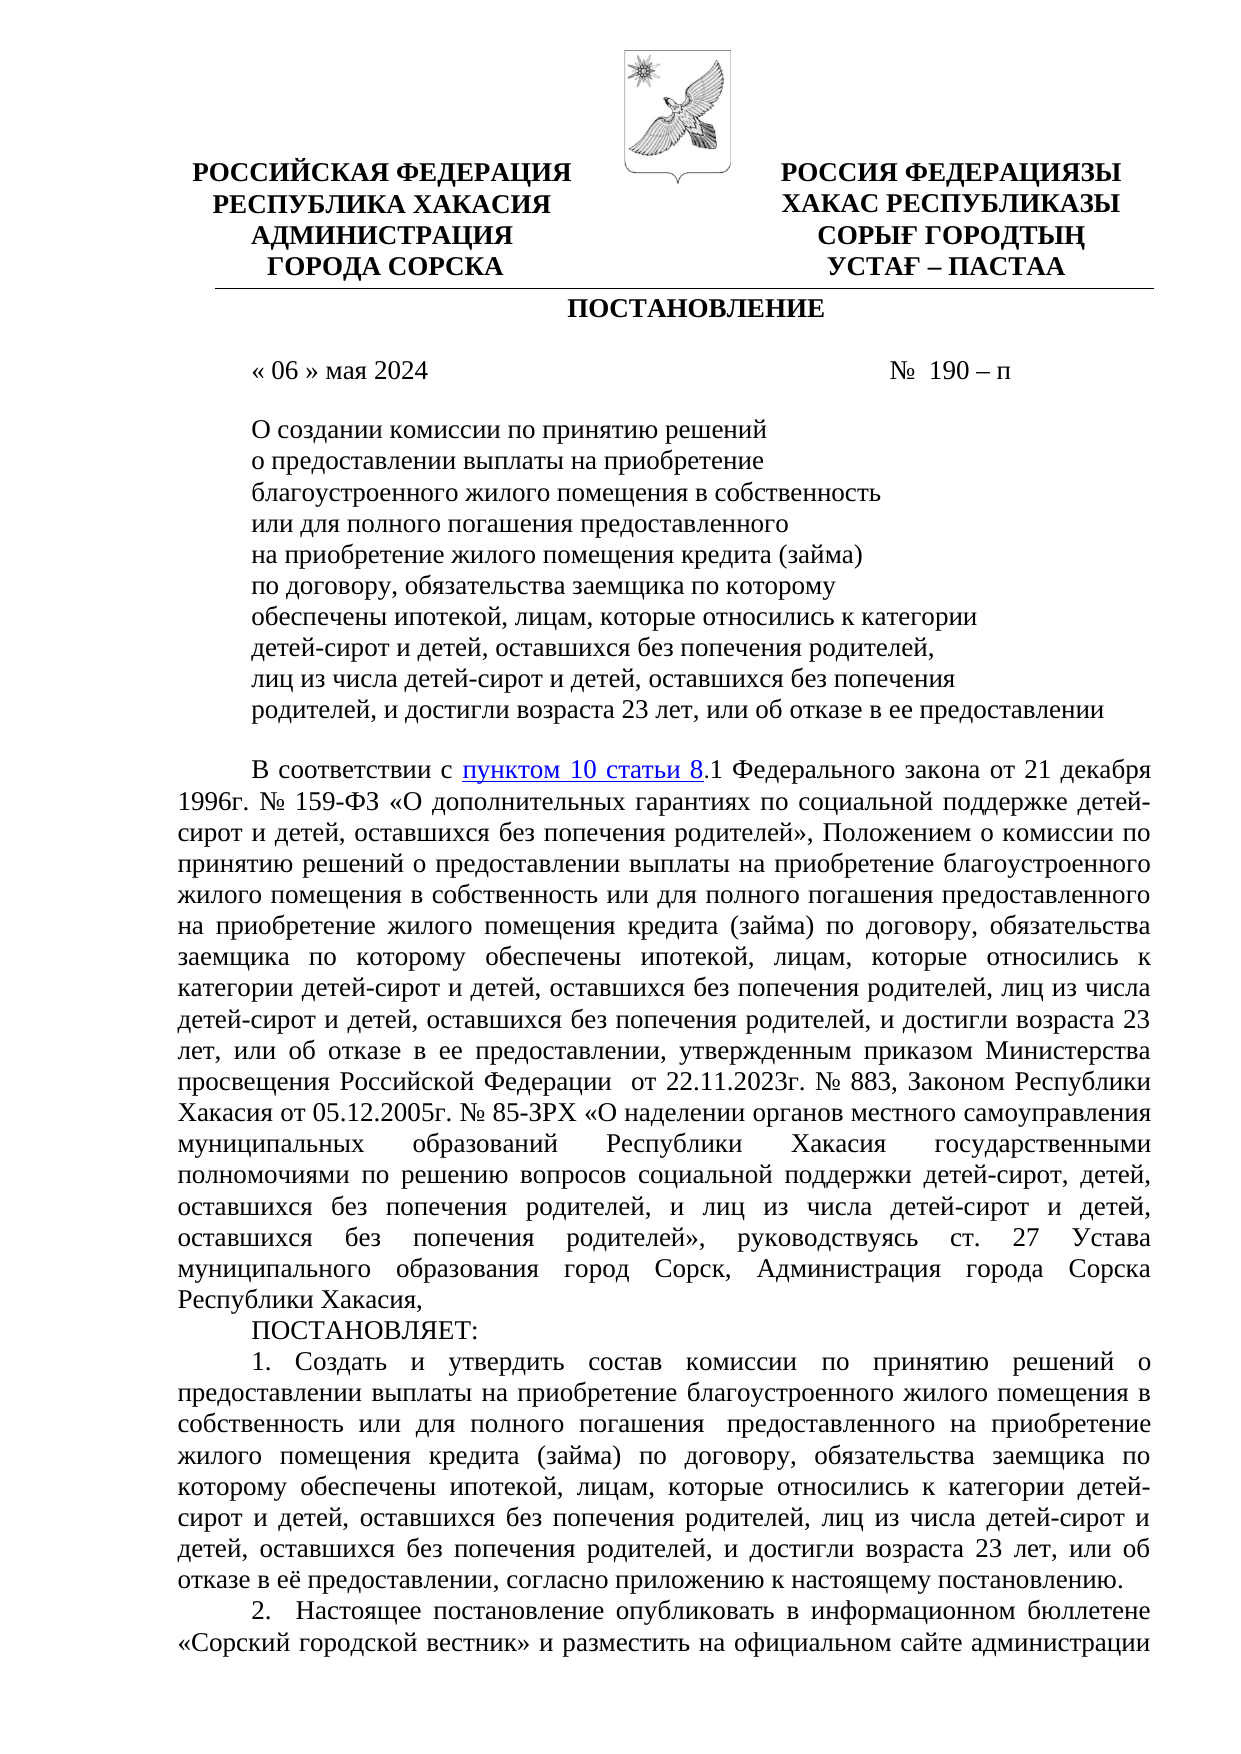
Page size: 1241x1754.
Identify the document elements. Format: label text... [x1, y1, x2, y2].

text благоустроенного жилого помещения в собственность [251, 476, 1152, 507]
text детей-сирот и детей, оставшихся без попечения родителей, [251, 631, 1152, 662]
text В соответствии с пунктом 10 статьи 8.1 Федерального закона от 21 декабря 1996г. № 159-ФЗ «О дополнительных гарантиях по социальной поддержке детей-сирот и детей, оставшихся без попечения родителей», Положением о комиссии по принятию решений о предоставлении выплаты на приобретение благоустроенного жилого помещения в собственность или для полного погашения предоставленного на приобретение жилого помещения кредита (займа) по договору, обязательства заемщика по которому обеспечены ипотекой, лицам, которые относились к категории детей-сирот и детей, оставшихся без попечения родителей, лиц из числа детей-сирот и детей, оставшихся без попечения родителей, и достигли возраста 23 лет, или об отказе в ее предоставлении, утвержденным приказом Министерства просвещения Российской Федерации от 22.11.2023г. № 883, Законом Республики Хакасия от 05.12.2005г. № 85-ЗРХ «О наделении органов местного самоуправления муниципальных образований Республики Хакасия государственными полномочиями по решению вопросов социальной поддержки детей-сирот, детей, оставшихся без попечения родителей, и лиц из числа детей-сирот и детей, оставшихся без попечения родителей», руководствуясь ст. 27 Устава муниципального образования город Сорск, Администрация города Сорска Республики Хакасия, [177, 753, 1152, 1314]
text на приобретение жилого помещения кредита (займа) [251, 538, 1152, 569]
text О создании комиссии по принятию решений [251, 413, 1152, 444]
text обеспечены ипотекой, лицам, которые относились к категории [251, 600, 1152, 631]
picture [624, 50, 731, 184]
text ПОСТАНОВЛЕНИЕ [233, 292, 1152, 323]
text о предоставлении выплаты на приобретение [251, 444, 1152, 476]
text родителей, и достигли возраста 23 лет, или об отказе в ее предоставлении [251, 694, 1152, 725]
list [177, 1594, 1152, 1657]
text или для полного погашения предоставленного [251, 507, 1152, 538]
text ПОСТАНОВЛЯЕТ: [177, 1314, 1152, 1345]
text лиц из числа детей-сирот и детей, оставшихся без попечения [251, 662, 1152, 694]
text « 06 » мая 2024 № 190 – п [233, 354, 1152, 385]
text по договору, обязательства заемщика по которому [251, 569, 1152, 600]
